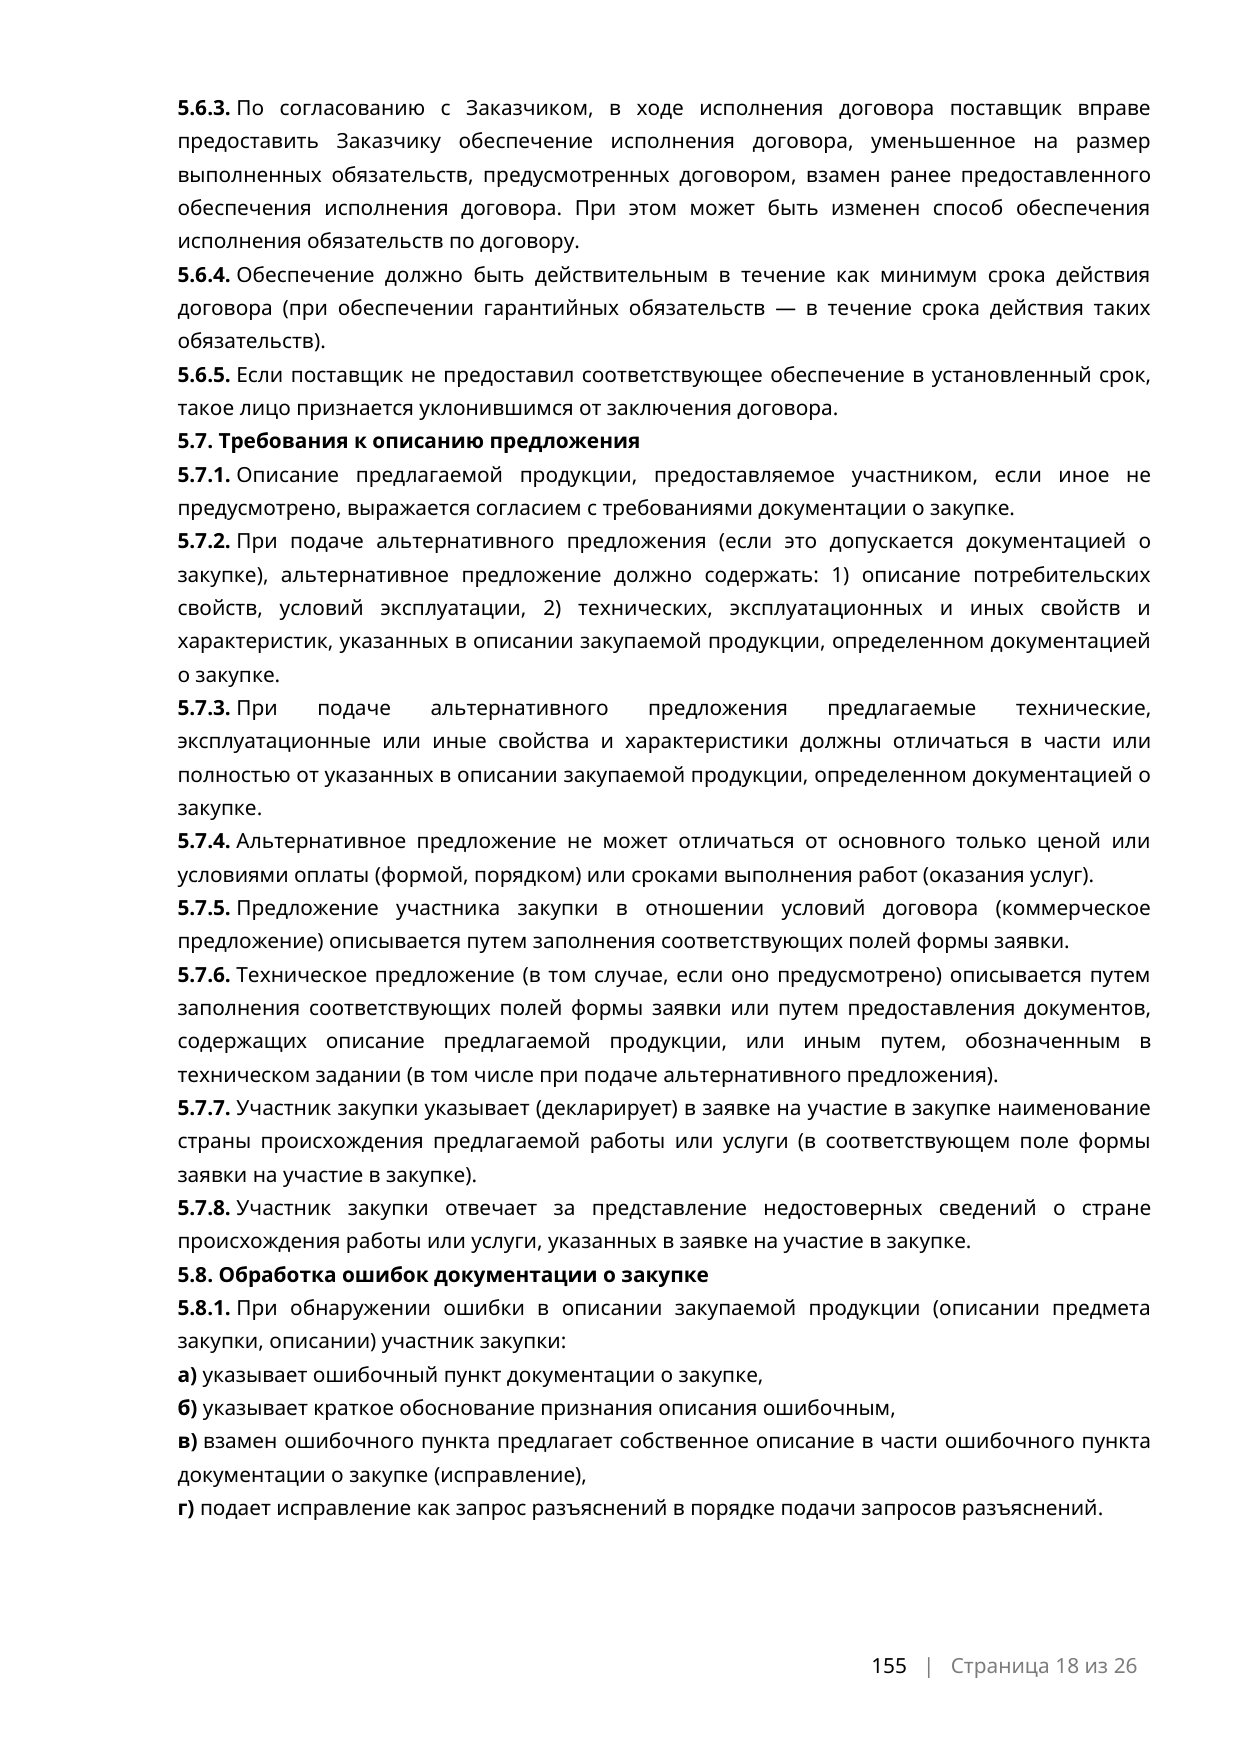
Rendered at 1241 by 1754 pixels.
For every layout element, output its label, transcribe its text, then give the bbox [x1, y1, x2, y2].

text Альтернативное предложение не может отличаться от основного только ценой или условиями оплаты (формой, порядком) или сроками выполнения работ (оказания услуг). [177, 822, 1152, 889]
text Обеспечение должно быть действительным в течение как минимум срока действия договора (при обеспечении гарантийных обязательств — в течение срока действия таких обязательств). [177, 255, 1152, 355]
text Участник закупки отвечает за представление недостоверных сведений о стране происхождения работы или услуги, указанных в заявке на участие в закупке. [177, 1189, 1152, 1255]
text указывает ошибочный пункт документации о закупке, [177, 1355, 1152, 1389]
text Если поставщик не предоставил соответствующее обеспечение в установленный срок, такое лицо признается уклонившимся от заключения договора. [177, 355, 1152, 422]
text Обработка ошибок документации о закупке [177, 1255, 1152, 1289]
text Предложение участника закупки в отношении условий договора (коммерческое предложение) описывается путем заполнения соответствующих полей формы заявки. [177, 889, 1152, 955]
text При подаче альтернативного предложения (если это допускается документацией о закупке), альтернативное предложение должно содержать: 1) описание потребительских свойств, условий эксплуатации, 2) технических, эксплуатационных и иных свойств и характеристик, указанных в описании закупаемой продукции, определенном документацией о закупке. [177, 522, 1152, 689]
text Требования к описанию предложения [177, 422, 1152, 455]
text взамен ошибочного пункта предлагает собственное описание в части ошибочного пункта документации о закупке (исправление), [177, 1422, 1152, 1489]
text указывает краткое обоснование признания описания ошибочным, [177, 1389, 1152, 1422]
text Техническое предложение (в том случае, если оно предусмотрено) описывается путем заполнения соответствующих полей формы заявки или путем предоставления документов, содержащих описание предлагаемой продукции, или иным путем, обозначенным в техническом задании (в том числе при подаче альтернативного предложения). [177, 955, 1152, 1089]
text При обнаружении ошибки в описании закупаемой продукции (описании предмета закупки, описании) участник закупки: [177, 1289, 1152, 1355]
text При подаче альтернативного предложения предлагаемые технические, эксплуатационные или иные свойства и характеристики должны отличаться в части или полностью от указанных в описании закупаемой продукции, определенном документацией о закупке. [177, 689, 1152, 822]
text По согласованию с Заказчиком, в ходе исполнения договора поставщик вправе предоставить Заказчику обеспечение исполнения договора, уменьшенное на размер выполненных обязательств, предусмотренных договором, взамен ранее предоставленного обеспечения исполнения договора. При этом может быть изменен способ обеспечения исполнения обязательств по договору. [177, 89, 1152, 255]
text Участник закупки указывает (декларирует) в заявке на участие в закупке наименование страны происхождения предлагаемой работы или услуги (в соответствующем поле формы заявки на участие в закупке). [177, 1089, 1152, 1189]
text Описание предлагаемой продукции, предоставляемое участником, если иное не предусмотрено, выражается согласием с требованиями документации о закупке. [177, 455, 1152, 522]
text подает исправление как запрос разъяснений в порядке подачи запросов разъяснений. [177, 1489, 1152, 1522]
